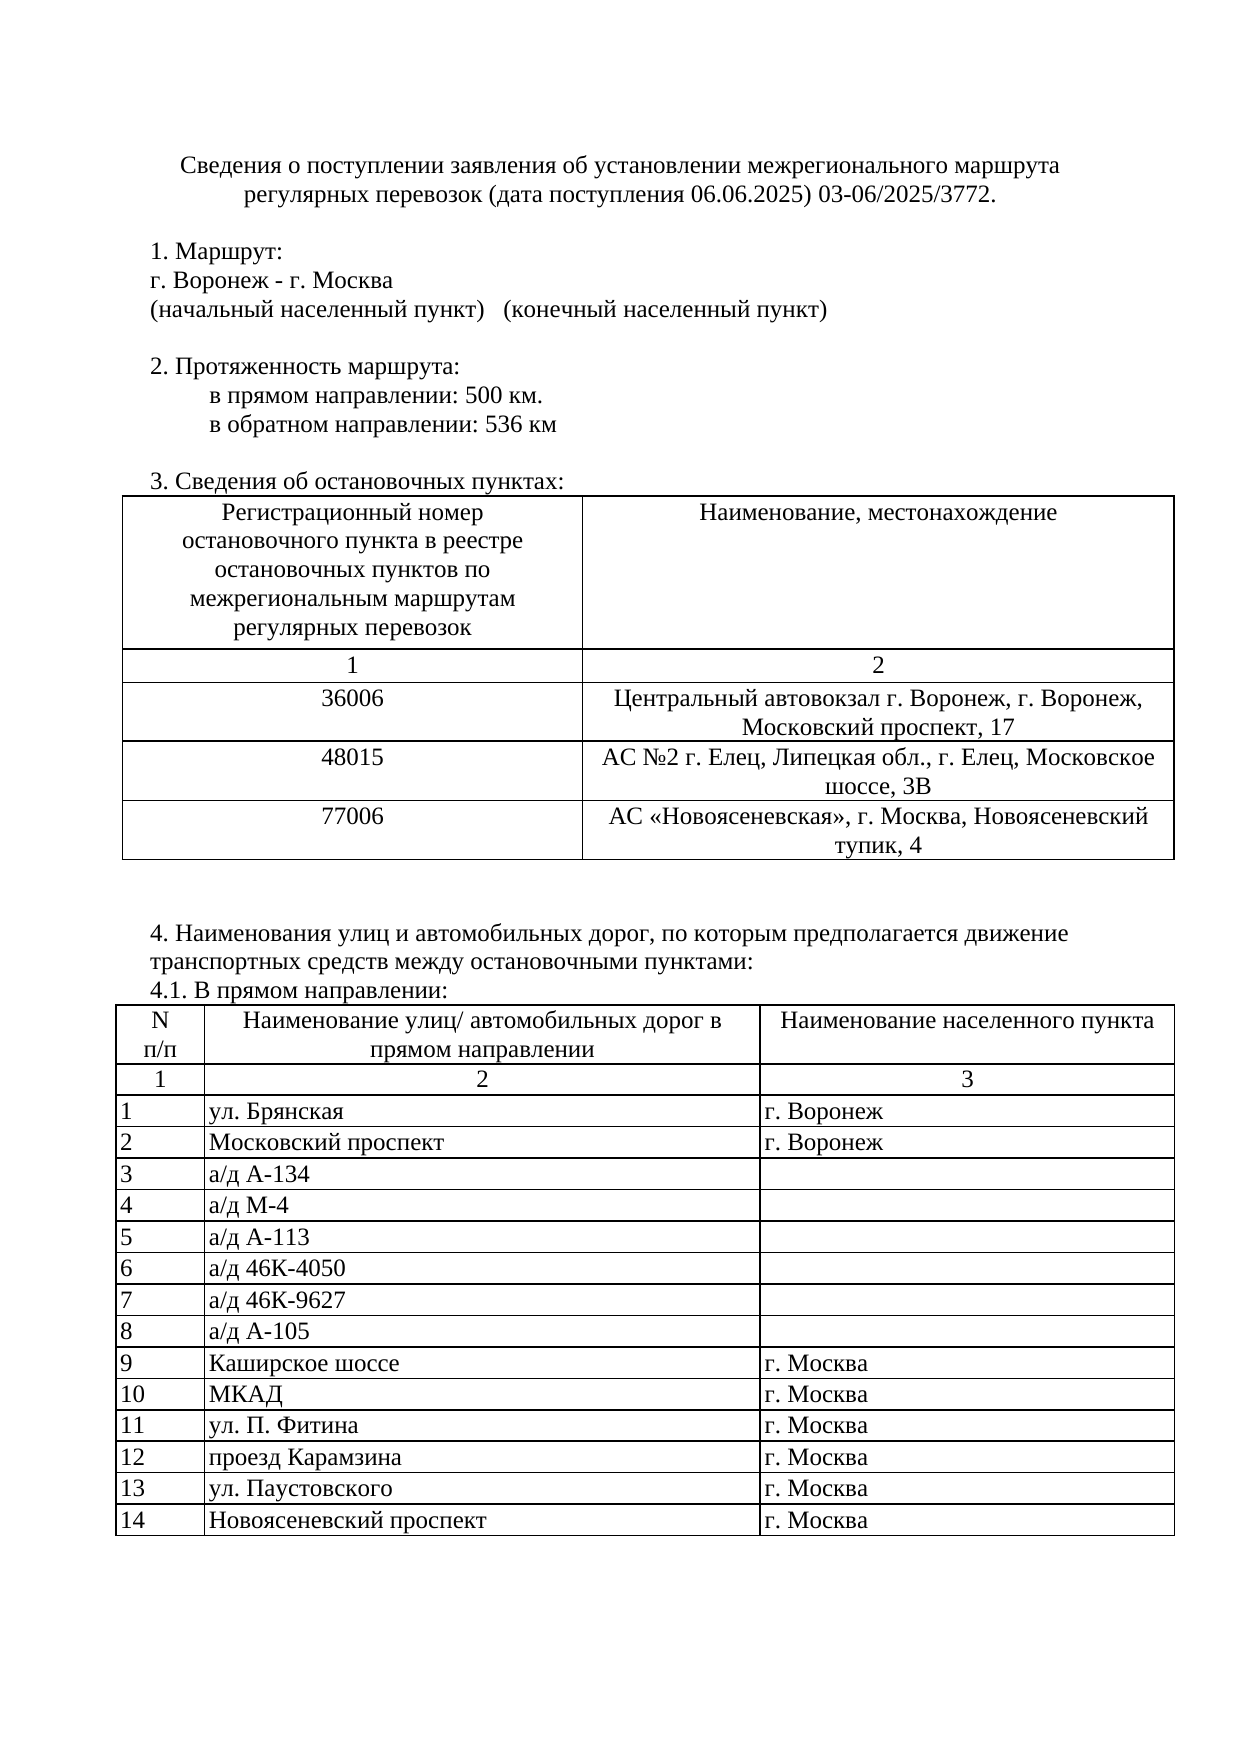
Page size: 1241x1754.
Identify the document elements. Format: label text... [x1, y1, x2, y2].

table_cell г. Москва [761, 1348, 1174, 1377]
text 4. Наименования улиц и автомобильных дорог, по которым предполагается движение транспортных средств между остановочными пунктами: [150, 918, 1090, 975]
table_cell [761, 1253, 1174, 1283]
table_cell а/д 46К-9627 [205, 1285, 759, 1314]
table_cell 1 [123, 650, 582, 681]
text 1. Маршрут: [150, 236, 1090, 265]
table_cell 11 [117, 1411, 204, 1440]
text 3. Сведения об остановочных пунктах: [150, 466, 1090, 495]
table_cell [761, 1222, 1174, 1252]
table_cell ул. Паустовского [205, 1473, 759, 1503]
table_cell г. Воронеж [761, 1096, 1174, 1126]
table_cell 2 [583, 650, 1173, 681]
table_cell г. Москва [761, 1473, 1174, 1503]
table_cell 3 [117, 1159, 204, 1189]
table_cell [761, 1316, 1174, 1346]
text г. Воронеж - г. Москва [150, 265, 1090, 294]
table_cell 1 [117, 1065, 204, 1094]
table_cell АС «Новоясеневская», г. Москва, Новоясеневский тупик, 4 [583, 801, 1173, 858]
table_cell ул. П. Фитина [205, 1411, 759, 1440]
table_cell [761, 1190, 1174, 1220]
table_cell 8 [117, 1316, 204, 1346]
table_cell 3 [761, 1065, 1174, 1094]
table_cell 1 [117, 1096, 204, 1126]
table_cell 9 [117, 1348, 204, 1377]
table_cell г. Москва [761, 1442, 1174, 1472]
table_cell а/д А-113 [205, 1222, 759, 1252]
table_header Регистрационный номер остановочного пункта в реестре остановочных пунктов по межрегиональным маршрутам регулярных перевозок [123, 497, 582, 648]
table_cell г. Москва [761, 1505, 1174, 1535]
table_cell 12 [117, 1442, 204, 1472]
table_header Наименование улиц/ автомобильных дорог в прямом направлении [205, 1006, 759, 1063]
table_cell [761, 1285, 1174, 1314]
table_cell Московский проспект [205, 1127, 759, 1157]
table_cell АС №2 г. Елец, Липецкая обл., г. Елец, Московское шоссе, 3В [583, 742, 1173, 799]
table_header Наименование, местонахождение [583, 497, 1173, 648]
table_header N п/п [117, 1006, 204, 1063]
table_cell г. Москва [761, 1411, 1174, 1440]
table_cell 6 [117, 1253, 204, 1283]
table_cell 14 [117, 1505, 204, 1535]
table_cell 7 [117, 1285, 204, 1314]
table_cell г. Воронеж [761, 1127, 1174, 1157]
text Сведения о поступлении заявления об установлении межрегионального маршрута регулярных перевозок (дата поступления 06.06.2025) 03-06/2025/3772. [150, 150, 1090, 207]
text 2. Протяженность маршрута: [150, 351, 1090, 380]
text 4.1. В прямом направлении: [150, 975, 1090, 1004]
text в обратном направлении: 536 км [150, 409, 1090, 437]
table_cell а/д М-4 [205, 1190, 759, 1220]
table_cell а/д А-105 [205, 1316, 759, 1346]
table_cell МКАД [205, 1379, 759, 1409]
table_cell [761, 1159, 1174, 1189]
table_cell 13 [117, 1473, 204, 1503]
table_cell Новоясеневский проспект [205, 1505, 759, 1535]
table_cell ул. Брянская [205, 1096, 759, 1126]
table_header Наименование населенного пункта [761, 1006, 1174, 1063]
table_cell проезд Карамзина [205, 1442, 759, 1472]
table_cell а/д А-134 [205, 1159, 759, 1189]
table_cell г. Москва [761, 1379, 1174, 1409]
table_cell Каширское шоссе [205, 1348, 759, 1377]
table_cell 77006 [123, 801, 582, 858]
table_cell 5 [117, 1222, 204, 1252]
table_cell 36006 [123, 683, 582, 740]
table_cell 2 [117, 1127, 204, 1157]
table_cell 2 [205, 1065, 759, 1094]
table_cell 4 [117, 1190, 204, 1220]
text в прямом направлении: 500 км. [150, 380, 1090, 409]
table_cell 48015 [123, 742, 582, 799]
table_cell Центральный автовокзал г. Воронеж, г. Воронеж, Московский проспект, 17 [583, 683, 1173, 740]
text (начальный населенный пункт) (конечный населенный пункт) [150, 294, 1090, 322]
table_cell 10 [117, 1379, 204, 1409]
table_cell а/д 46К-4050 [205, 1253, 759, 1283]
